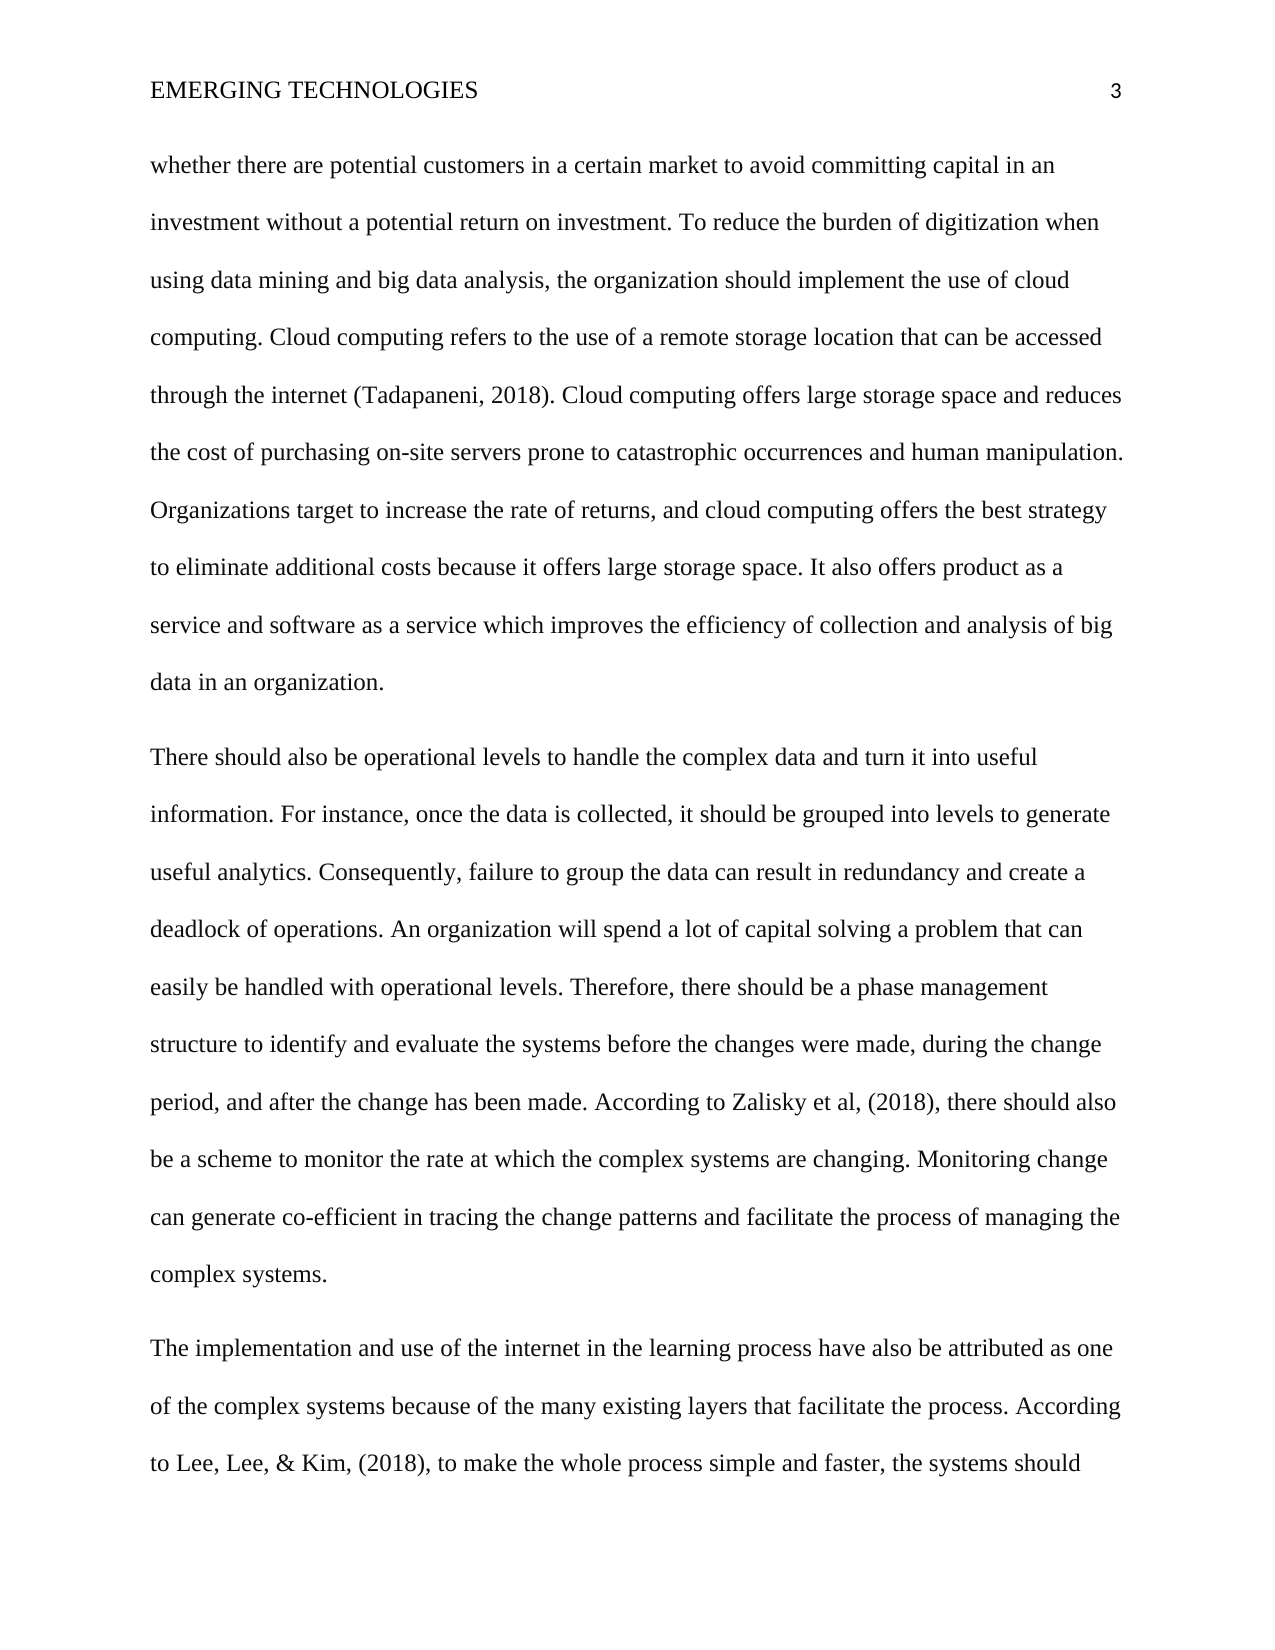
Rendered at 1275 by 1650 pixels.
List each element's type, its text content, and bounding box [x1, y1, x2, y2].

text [150, 1333, 1125, 1477]
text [150, 150, 1125, 696]
text There should also be operational levels to handle the complex data and turn it into useful information. For instance, once the data is collected, it should be grouped into levels to generate useful analytics. Consequently, failure to group the data can result in redundancy and create a deadlock of operations. An organization will spend a lot of capital solving a problem that can easily be handled with operational levels. Therefore, there should be a phase management structure to identify and evaluate the systems before the changes were made, during the change period, and after the change has been made. According to Zalisky et al, (2018), there should also be a scheme to monitor the rate at which the complex systems are changing. Monitoring change can generate co-efficient in tracing the change patterns and facilitate the process of managing the complex systems. [150, 742, 1125, 1288]
